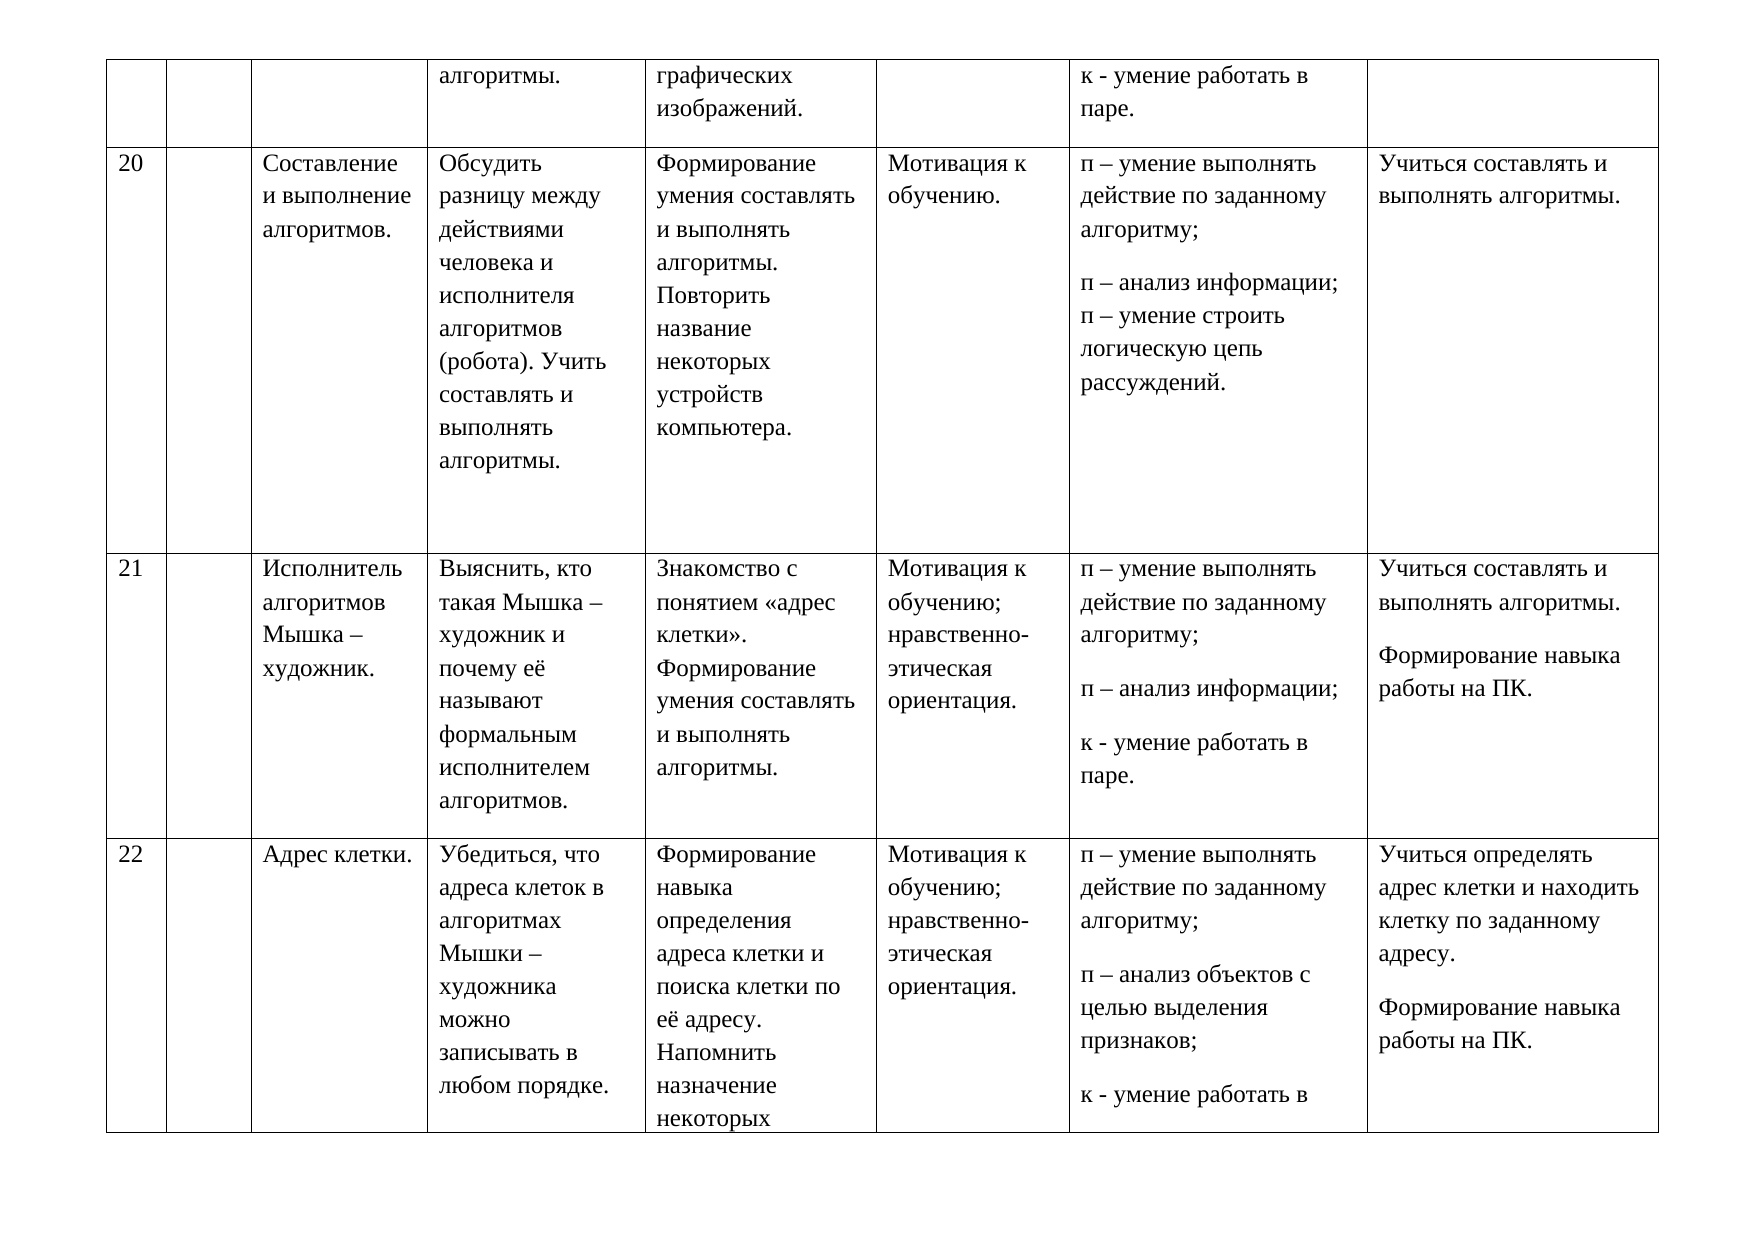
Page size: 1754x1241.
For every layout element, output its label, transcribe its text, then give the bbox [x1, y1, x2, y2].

table_cell 22 [107, 839, 166, 1132]
table_cell 21 [107, 554, 166, 838]
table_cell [646, 839, 876, 1132]
table_cell Мотивация к обучению. [877, 148, 1069, 552]
table_cell [167, 148, 251, 552]
table_cell Составление и выполнение алгоритмов. [252, 148, 427, 552]
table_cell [1070, 839, 1367, 1132]
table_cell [428, 60, 645, 147]
table_cell Формирование умения составлять и выполнять алгоритмы. Повторить название некоторых устройств компьютера. [646, 148, 876, 552]
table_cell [1070, 60, 1367, 147]
table_cell Обсудить разницу между действиями человека и исполнителя алгоритмов (робота). Учить составлять и выполнять алгоритмы. [428, 148, 645, 552]
table_cell Учиться составлять и выполнять алгоритмы. Формирование навыка работы на ПК. [1368, 554, 1658, 838]
table_cell Учиться составлять и выполнять алгоритмы. [1368, 148, 1658, 552]
table_cell [167, 60, 251, 147]
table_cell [428, 839, 645, 1132]
table_cell Мотивация к обучению; нравственно-этическая ориентация. [877, 554, 1069, 838]
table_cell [646, 60, 876, 147]
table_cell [1368, 60, 1658, 147]
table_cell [877, 60, 1069, 147]
table_cell Выяснить, кто такая Мышка – художник и почему её называют формальным исполнителем алгоритмов. [428, 554, 645, 838]
table_cell [167, 554, 251, 838]
table_cell п – умение выполнять действие по заданному алгоритму; п – анализ информации; п – умение строить логическую цепь рассуждений. [1070, 148, 1367, 552]
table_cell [252, 60, 427, 147]
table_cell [877, 839, 1069, 1132]
table_cell Исполнитель алгоритмов Мышка – художник. [252, 554, 427, 838]
table_cell 20 [107, 148, 166, 552]
table_cell Адрес клетки. [252, 839, 427, 1132]
table_cell 19 [107, 60, 166, 147]
table_cell Знакомство с понятием «адрес клетки». Формирование умения составлять и выполнять алгоритмы. [646, 554, 876, 838]
table_cell [167, 839, 251, 1132]
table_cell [1368, 839, 1658, 1132]
table_cell п – умение выполнять действие по заданному алгоритму; п – анализ информации; к - умение работать в паре. [1070, 554, 1367, 838]
